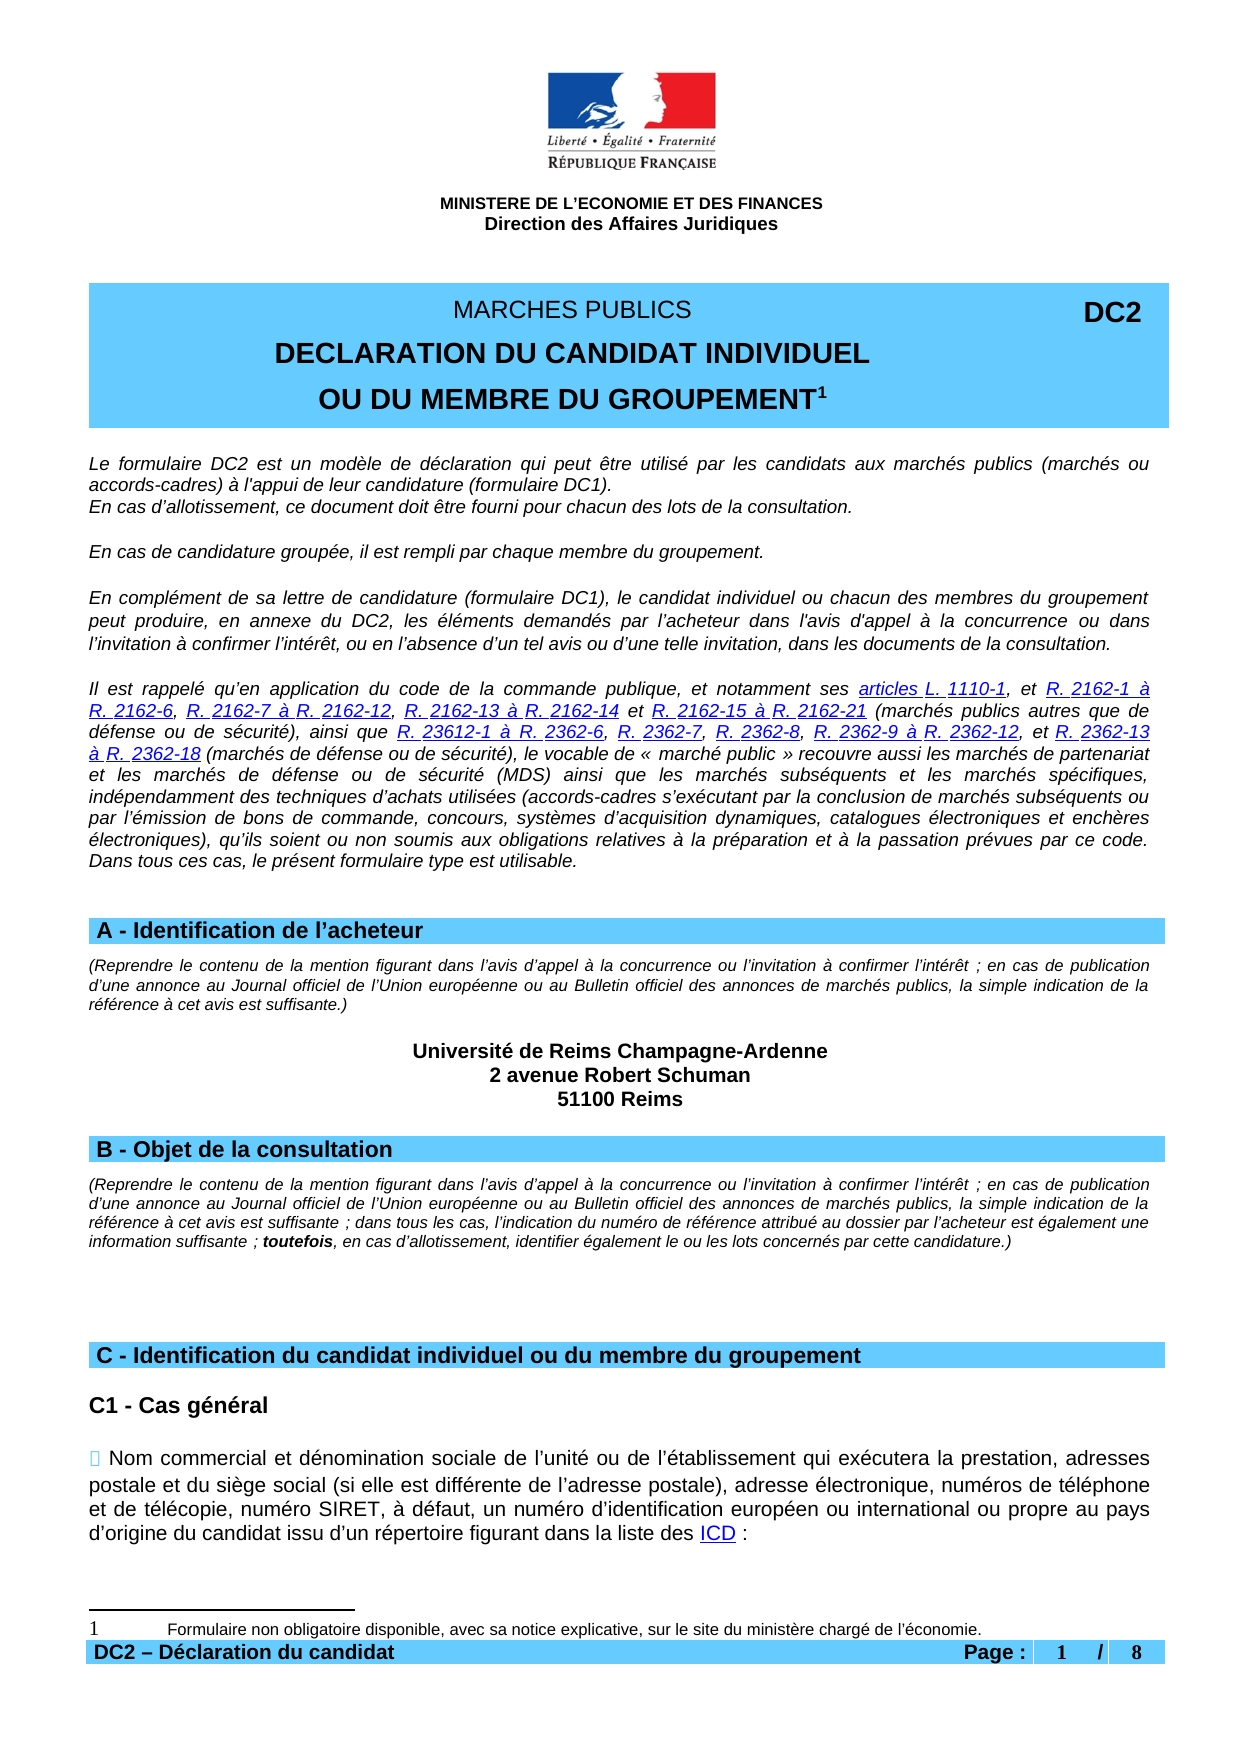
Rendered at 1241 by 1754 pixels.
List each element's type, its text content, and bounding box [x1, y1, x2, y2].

table_header DC2 [1056, 283, 1169, 428]
text Université de Reims Champagne-Ardenne [89, 1039, 1152, 1063]
subtitle Le formulaire DC2 est un modèle de déclaration qui peut être utilisé par les candidats aux marchés publics (marchés ou accords-cadres) à l'appui de leur candidature (formulaire DC1). [89, 452, 1152, 496]
table_header MARCHES PUBLICS DECLARATION DU candidat INDIVIDUEL OU DU MEMBRE DU GROUPEMENT [89, 283, 1056, 428]
text Il est rappelé qu’en application du code de la commande publique, et notamment ses articles L. 1110-1, et R. 2162-1 à R. 2162-6, R. 2162-7 à R. 2162-12, R. 2162-13 à R. 2162-14 et R. 2162-15 à R. 2162-21 (marchés publics autres que de défense ou de sécurité), ainsi que R. 23612-1 à R. 2362-6, R. 2362-7, R. 2362-8, R. 2362-9 à R. 2362-12, et R. 2362-13 à R. 2362-18 (marchés de défense ou de sécurité), le vocable de « marché public » recouvre aussi les marchés de partenariat et les marchés de défense ou de sécurité (MDS) ainsi que les marchés subséquents et les marchés spécifiques, indépendamment des techniques d’achats utilisées (accords-cadres s’exécutant par la conclusion de marchés subséquents ou par l’émission de bons de commande, concours, systèmes d’acquisition dynamiques, catalogues électroniques et enchères électroniques), qu’ils soient ou non soumis aux obligations relatives à la préparation et à la passation prévues par ce code. Dans tous ces cas, le présent formulaire type est utilisable. [89, 678, 1152, 872]
table_header MINISTERE DE L’ECONOMIE ET DES FINANCES Direction des Affaires Juridiques [89, 71, 1174, 258]
subtitle En cas d’allotissement, ce document doit être fourni pour chacun des lots de la consultation. [89, 496, 1152, 517]
table_header C - Identification du candidat individuel ou du membre du groupement [89, 1342, 1165, 1368]
text 2 avenue Robert Schuman [89, 1063, 1152, 1087]
subtitle C1 - Cas général [89, 1392, 1152, 1419]
subtitle  Nom commercial et dénomination sociale de l’unité ou de l’établissement qui exécutera la prestation, adresses postale et du siège social (si elle est différente de l’adresse postale), adresse électronique, numéros de téléphone et de télécopie, numéro SIRET, à défaut, un numéro d’identification européen ou international ou propre au pays d’origine du candidat issu d’un répertoire figurant dans la liste des ICD : [89, 1443, 1152, 1544]
picture [546, 71, 716, 170]
text 51100 Reims [89, 1087, 1152, 1111]
table_header A - Identification de l’acheteur [89, 918, 1165, 944]
text (Reprendre le contenu de la mention figurant dans l’avis d’appel à la concurrence ou l’invitation à confirmer l’intérêt ; en cas de publication d’une annonce au Journal officiel de l’Union européenne ou au Bulletin officiel des annonces de marchés publics, la simple indication de la référence à cet avis est suffisante ; dans tous les cas, l’indication du numéro de référence attribué au dossier par l’acheteur est également une information suffisante ; toutefois, en cas d’allotissement, identifier également le ou les lots concernés par cette candidature.) [89, 1174, 1152, 1251]
text En complément de sa lettre de candidature (formulaire DC1), le candidat individuel ou chacun des membres du groupement peut produire, en annexe du DC2, les éléments demandés par l’acheteur dans l'avis d'appel à la concurrence ou dans l’invitation à confirmer l’intérêt, ou en l’absence d’un tel avis ou d’une telle invitation, dans les documents de la consultation. [89, 587, 1152, 654]
table_header B - Objet de la consultation [89, 1136, 1165, 1162]
subtitle (Reprendre le contenu de la mention figurant dans l’avis d’appel à la concurrence ou l’invitation à confirmer l’intérêt ; en cas de publication d’une annonce au Journal officiel de l’Union européenne ou au Bulletin officiel des annonces de marchés publics, la simple indication de la référence à cet avis est suffisante.) [89, 956, 1152, 1014]
text En cas de candidature groupée, il est rempli par chaque membre du groupement. [89, 541, 1152, 563]
